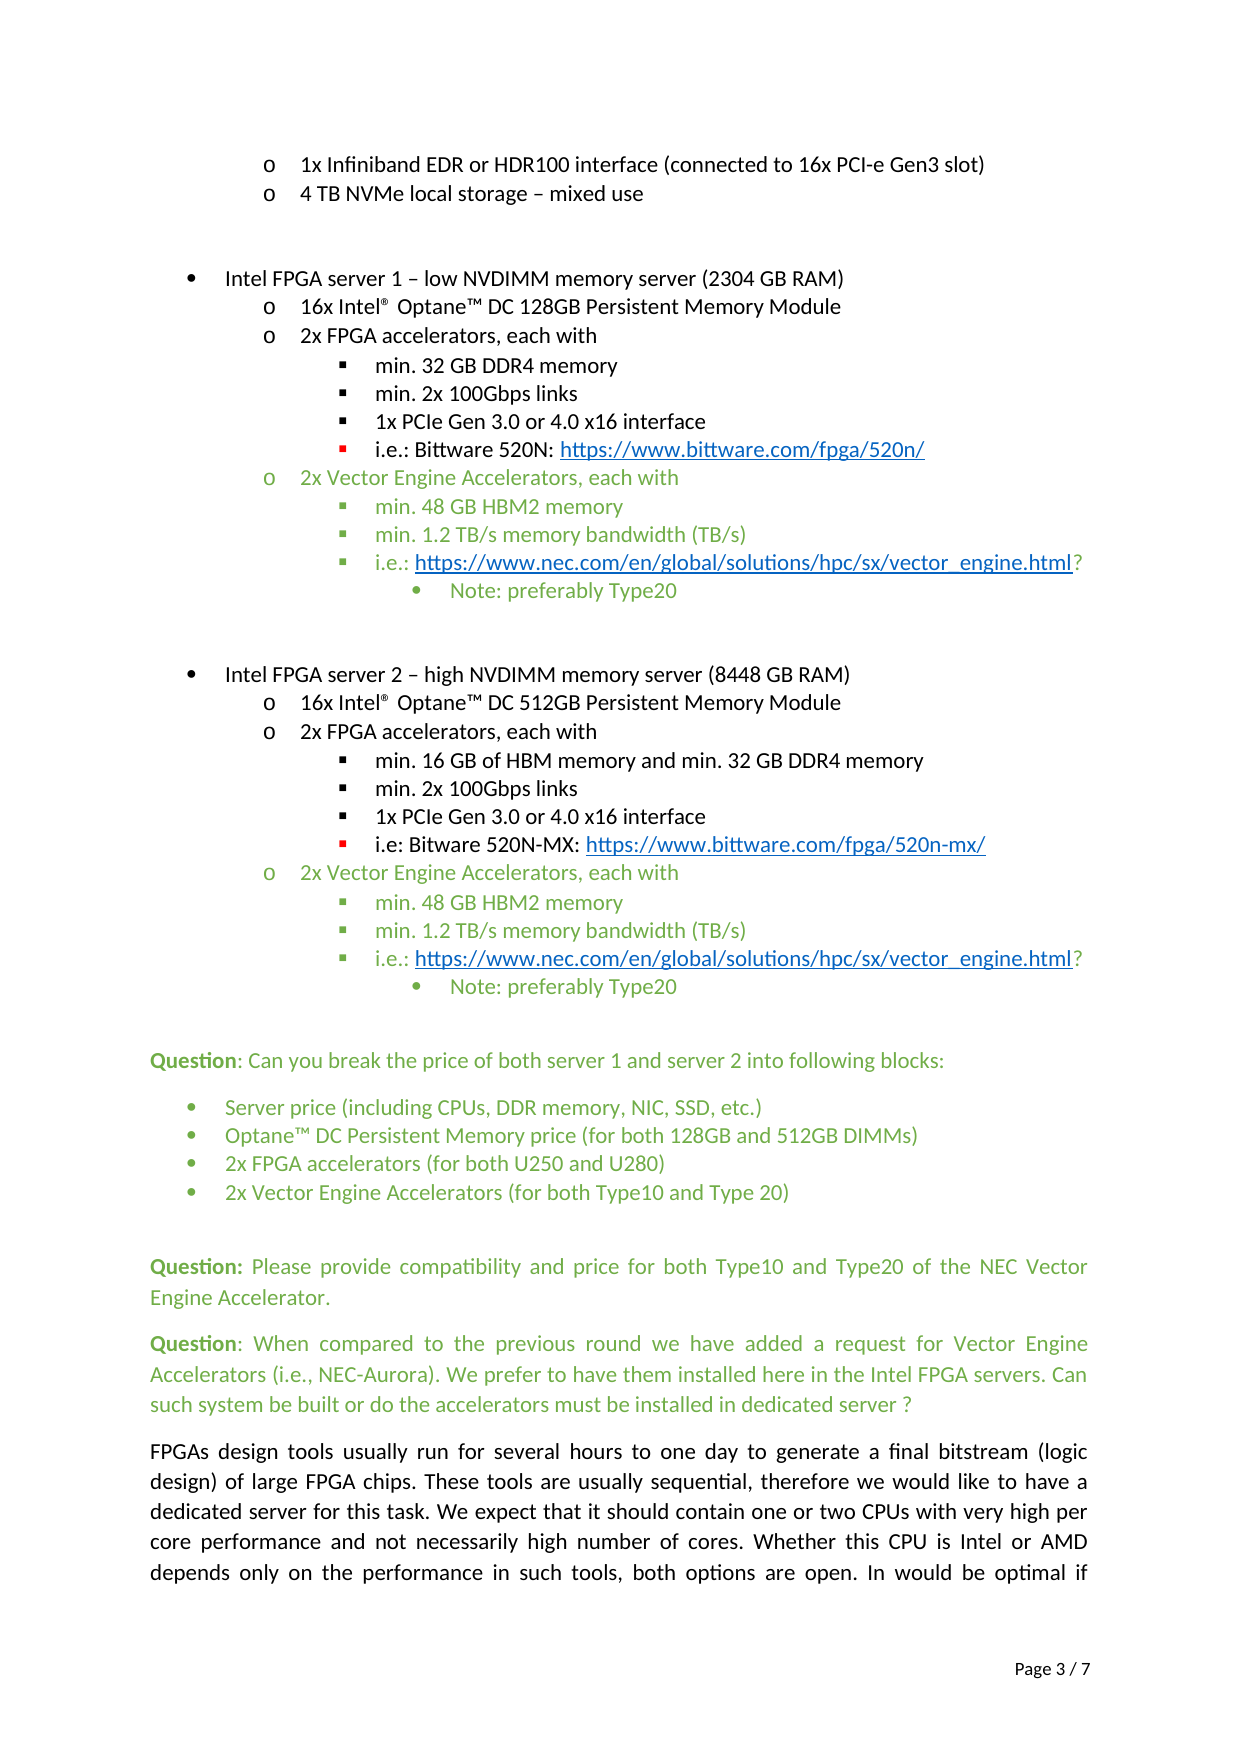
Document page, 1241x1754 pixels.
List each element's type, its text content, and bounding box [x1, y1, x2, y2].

list min. 32 GB DDR4 memory [337, 351, 1090, 379]
list min. 2x 100Gbps links [337, 379, 1090, 407]
list Note: preferably Type20 [412, 576, 1090, 604]
list Intel FPGA server 2 – high NVDIMM memory server (8448 GB RAM) [187, 660, 1090, 688]
text Question: Can you break the price of both server 1 and server 2 into following blocks: [150, 1047, 1090, 1075]
text Question: When compared to the previous round we have added a request for Vector Engine Accelerators (i.e., NEC-Aurora). We prefer to have them installed here in the Intel FPGA servers. Can such system be built or do the accelerators must be installed in dedicated server ? [150, 1329, 1090, 1418]
list min. 1.2 TB/s memory bandwidth (TB/s) [337, 520, 1090, 548]
list Optane™ DC Persistent Memory price (for both 128GB and 512GB DIMMs) [187, 1122, 1090, 1149]
list 1x PCIe Gen 3.0 or 4.0 x16 interface [337, 802, 1090, 831]
list Server price (including CPUs, DDR memory, NIC, SSD, etc.) [187, 1093, 1090, 1122]
list i.e: Bitware 520N-MX: https://www.bittware.com/fpga/520n-mx/ [337, 831, 1090, 858]
list 1x Infiniband EDR or HDR100 interface (connected to 16x PCI-e Gen3 slot) [262, 150, 1090, 179]
list min. 48 GB HBM2 memory [337, 888, 1090, 916]
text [150, 1437, 1090, 1586]
list 2x Vector Engine Accelerators, each with [262, 858, 1090, 888]
list i.e.: Bittware 520N: https://www.bittware.com/fpga/520n/ [337, 435, 1090, 463]
list min. 1.2 TB/s memory bandwidth (TB/s) [337, 916, 1090, 944]
list 2x Vector Engine Accelerators (for both Type10 and Type 20) [187, 1178, 1090, 1206]
list 16x Intel® Optane™ DC 512GB Persistent Memory Module [262, 688, 1090, 717]
list 2x Vector Engine Accelerators, each with [262, 463, 1090, 492]
list i.e.: https://www.nec.com/en/global/solutions/hpc/sx/vector_engine.html? [337, 548, 1090, 576]
list i.e.: https://www.nec.com/en/global/solutions/hpc/sx/vector_engine.html? [337, 944, 1090, 972]
list 2x FPGA accelerators, each with [262, 717, 1090, 746]
list 2x FPGA accelerators, each with [262, 322, 1090, 351]
list Intel FPGA server 1 – low NVDIMM memory server (2304 GB RAM) [187, 264, 1090, 292]
list 1x PCIe Gen 3.0 or 4.0 x16 interface [337, 407, 1090, 435]
list min. 16 GB of HBM memory and min. 32 GB DDR4 memory [337, 746, 1090, 774]
list 4 TB NVMe local storage – mixed use [262, 179, 1090, 208]
list 2x FPGA accelerators (for both U250 and U280) [187, 1149, 1090, 1178]
list Note: preferably Type20 [412, 972, 1090, 1000]
text Question: Please provide compatibility and price for both Type10 and Type20 of the NEC Vector Engine Accelerator. [150, 1252, 1090, 1311]
list min. 48 GB HBM2 memory [337, 492, 1090, 520]
list min. 2x 100Gbps links [337, 774, 1090, 802]
list 16x Intel® Optane™ DC 128GB Persistent Memory Module [262, 292, 1090, 322]
